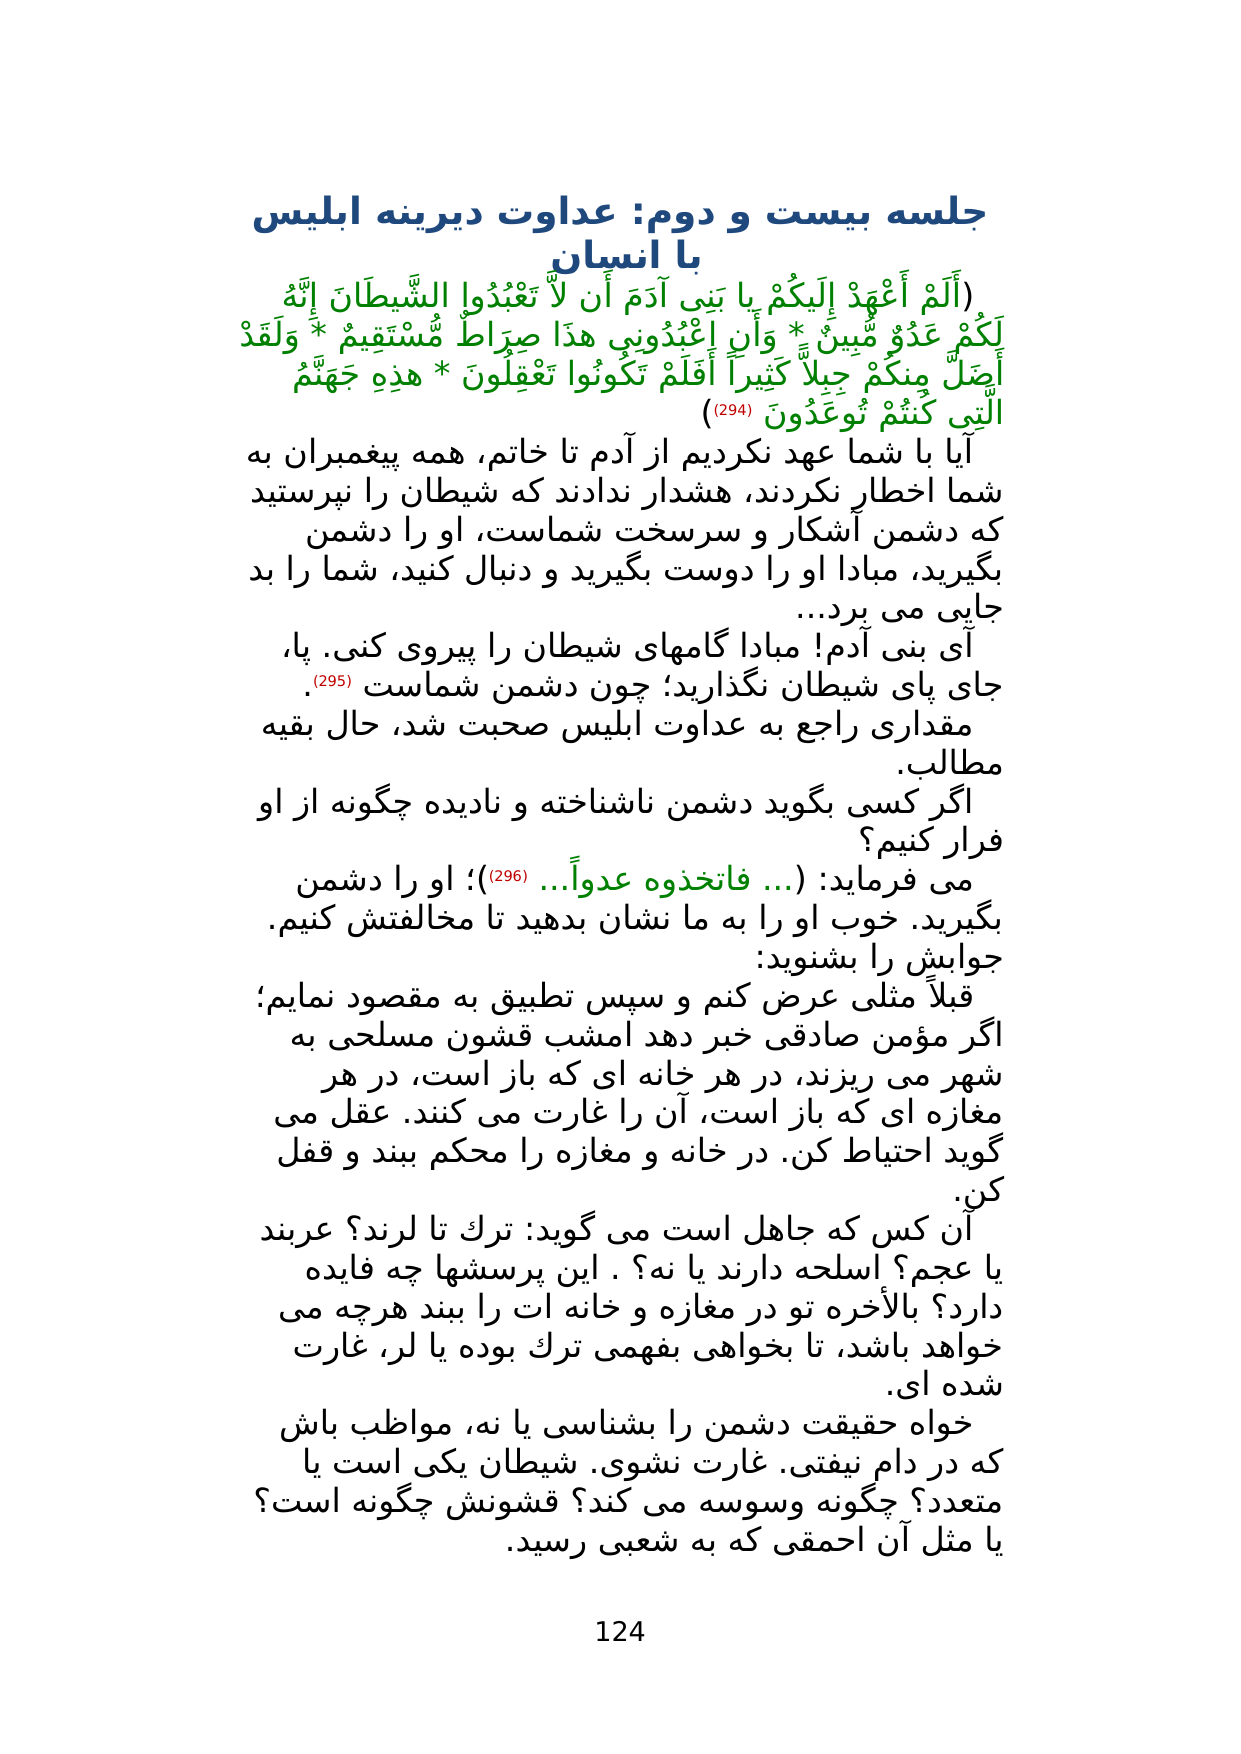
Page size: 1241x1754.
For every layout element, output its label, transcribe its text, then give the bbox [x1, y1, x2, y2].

text قبلاً مثلى عرض كنم و سپس تطبیق به مقصود نمایم؛ اگر مؤمن صادقى خبر دهد امشب قشون مسلحى به شهر مى ریزند، در هر خانه اى كه باز است، در هر مغازه اى كه باز است، آن را غارت مى كنند. عقل مى گوید احتیاط كن. در خانه و مغازه را محكم ببند و قفل كن. [236, 976, 1004, 1209]
text آیا با شما عهد نكردیم از آدم تا خاتم، همه پیغمبران به شما اخطار نكردند، هشدار ندادند كه شیطان را نپرستید كه دشمن آشكار و سرسخت شماست، او را دشمن بگیرید، مبادا او را دوست بگیرید و دنبال كنید، شما را بد جایى مى برد... [236, 432, 1004, 627]
text مقدارى راجع به عداوت ابلیس صحبت شد، حال بقیه مطالب. [236, 704, 1004, 782]
text مى فرماید: (... فاتخذوه عدواً... (296))؛ او را دشمن بگیرید. خوب او را به ما نشان بدهید تا مخالفتش كنیم. جوابش را بشنوید: [236, 860, 1004, 976]
text اگر كسى بگوید دشمن ناشناخته و نادیده چگونه از او فرار كنیم؟ [236, 782, 1004, 860]
text (أَلَمْ أَعْهَدْ إِلَیكُمْ یا بَنِی آدَمَ أَن لاَّ تَعْبُدُوا الشَّیطَانَ إِنَّهُ لَكُمْ عَدُوٌ مُّبِینٌ * وَأَنِ اعْبُدُونِی هذَا صِرَاطٌ مُّسْتَقِیمٌ * وَلَقَدْ أَضَلَّ مِنكُمْ جِبِلاًّ كَثِیراً أَفَلَمْ تَكُونُوا تَعْقِلُونَ * هذِهِ جَهَنَّمُ الَّتِی كُنتُمْ تُوعَدُونَ (294)) [236, 277, 1004, 432]
text آن كس كه جاهل است مى گوید: ترك تا لرند؟ عربند یا عجم؟ اسلحه دارند یا نه؟ . این پرسشها چه فایده دارد؟ بالأخره تو در مغازه و خانه ات را ببند هرچه مى خواهد باشد، تا بخواهى بفهمى ترك بوده یا لر، غارت شده اى. [236, 1209, 1004, 1404]
text آى بنى آدم! مبادا گامهاى شیطان را پیروى كنى. پا، جاى پاى شیطان نگذارید؛ چون دشمن شماست (295). [236, 627, 1004, 704]
subtitle جلسه بیست و دوم: عداوت دیرینه ابلیس با انسان [236, 190, 1004, 277]
text خواه حقیقت دشمن را بشناسى یا نه، مواظب باش كه در دام نیفتى. غارت نشوى. شیطان یكى است یا متعدد؟ چگونه وسوسه مى كند؟ قشونش چگونه است؟ یا مثل آن احمقى كه به شعبى رسید. [236, 1404, 1004, 1559]
